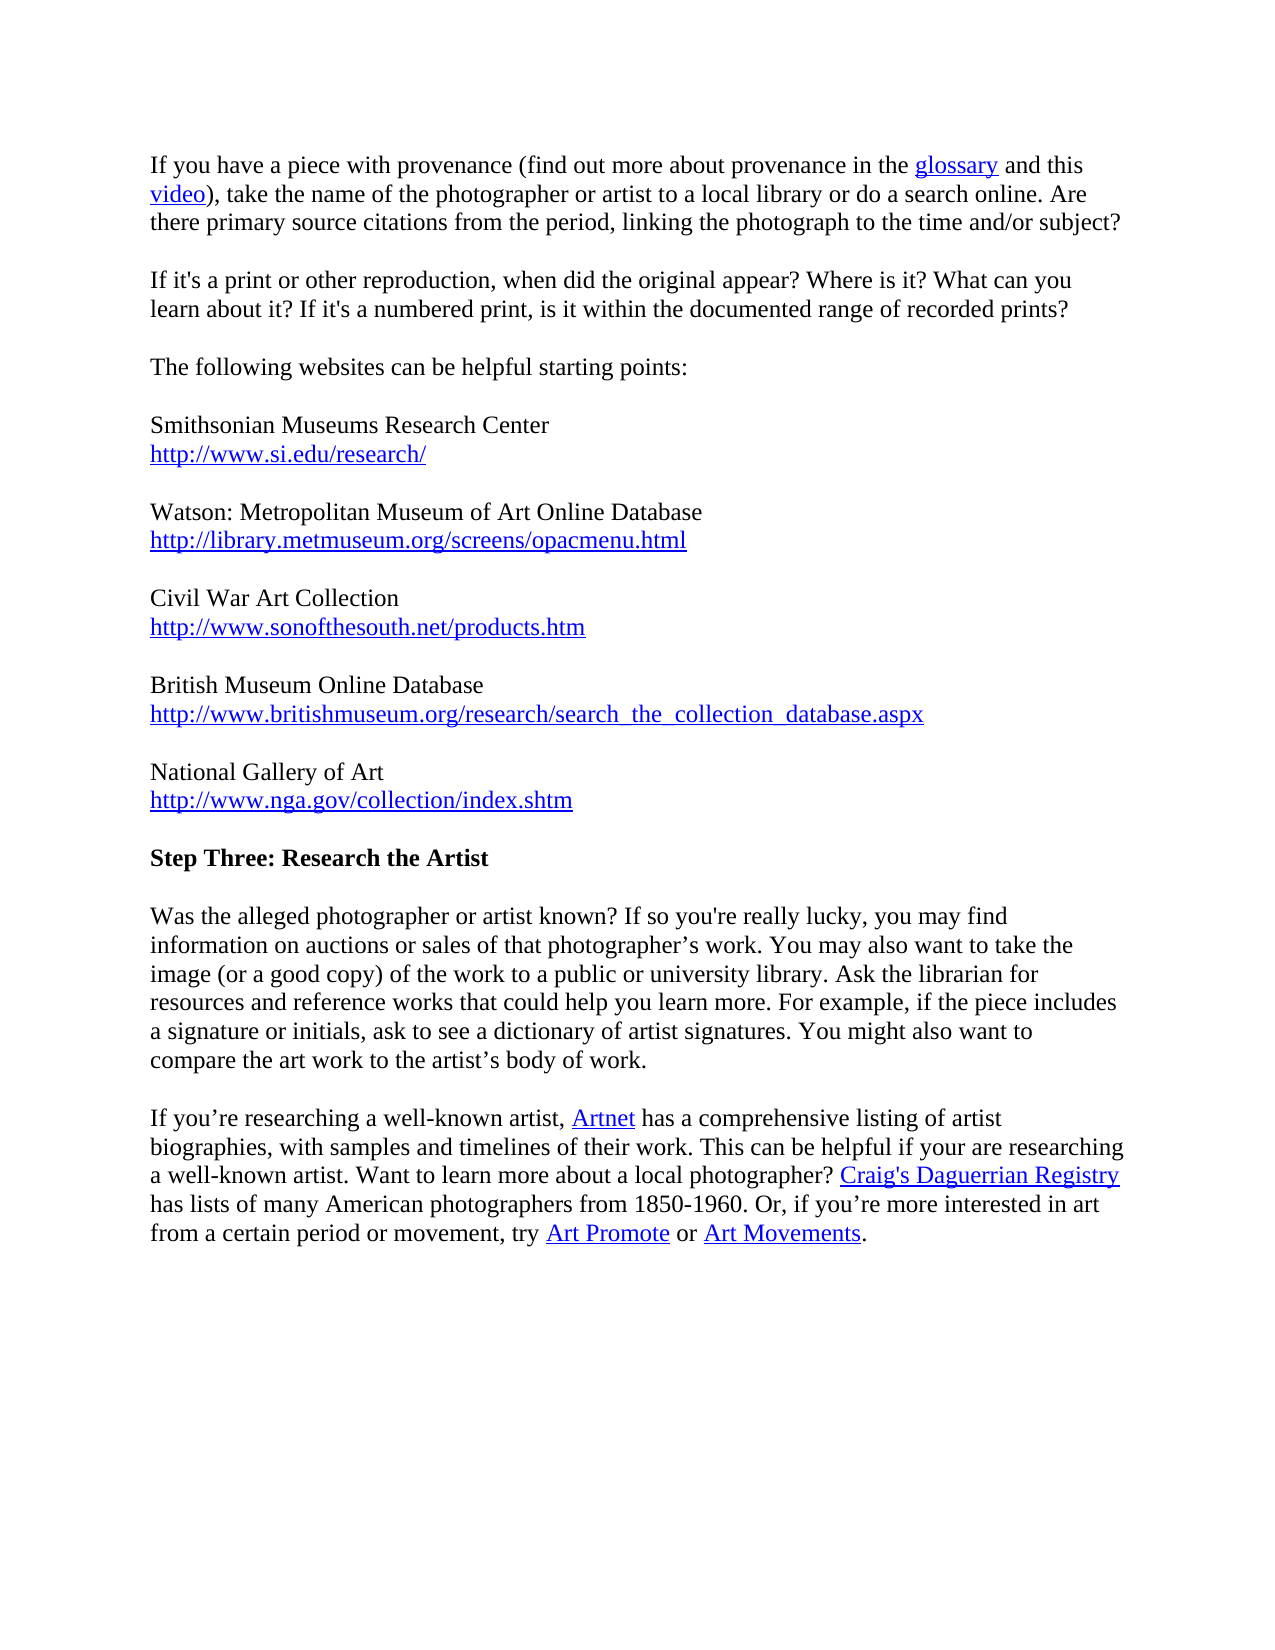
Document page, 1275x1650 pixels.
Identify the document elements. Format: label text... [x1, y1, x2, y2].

text Smithsonian Museums Research Center http://www.si.edu/research/ [150, 410, 1125, 467]
text If you’re researching a well-known artist, Artnet has a comprehensive listing of artist biographies, with samples and timelines of their work. This can be helpful if your are researching a well-known artist. Want to learn more about a local photographer? Craig's Daguerrian Registry has lists of many American photographers from 1850-1960. Or, if you’re more interested in art from a certain period or movement, try Art Promote or Art Movements. [150, 1103, 1125, 1247]
text National Gallery of Art http://www.nga.gov/collection/index.shtm [150, 757, 1125, 814]
text Watson: Metropolitan Museum of Art Online Database http://library.metmuseum.org/screens/opacmenu.html [150, 497, 1125, 554]
text Was the alleged photographer or artist known? If so you're really lucky, you may find information on auctions or sales of that photographer’s work. You may also want to take the image (or a good copy) of the work to a public or university library. Ask the librarian for resources and reference works that could help you learn more. For example, if the piece includes a signature or initials, ask to see a dictionary of artist signatures. You might also want to compare the art work to the artist’s body of work. [150, 901, 1125, 1074]
text Civil War Art Collection http://www.sonofthesouth.net/products.htm [150, 583, 1125, 641]
text British Museum Online Database http://www.britishmuseum.org/research/search_the_collection_database.aspx [150, 670, 1125, 727]
text Step Three: Research the Artist [150, 843, 1125, 872]
text The following websites can be helpful starting points: [150, 352, 1125, 381]
text If it's a print or other reproduction, when did the original appear? Where is it? What can you learn about it? If it's a numbered print, is it within the documented range of recorded prints? [150, 265, 1125, 323]
text If you have a piece with provenance (find out more about provenance in the glossary and this video), take the name of the photographer or artist to a local library or do a search online. Are there primary source citations from the period, linking the photograph to the time and/or subject? [150, 150, 1125, 236]
